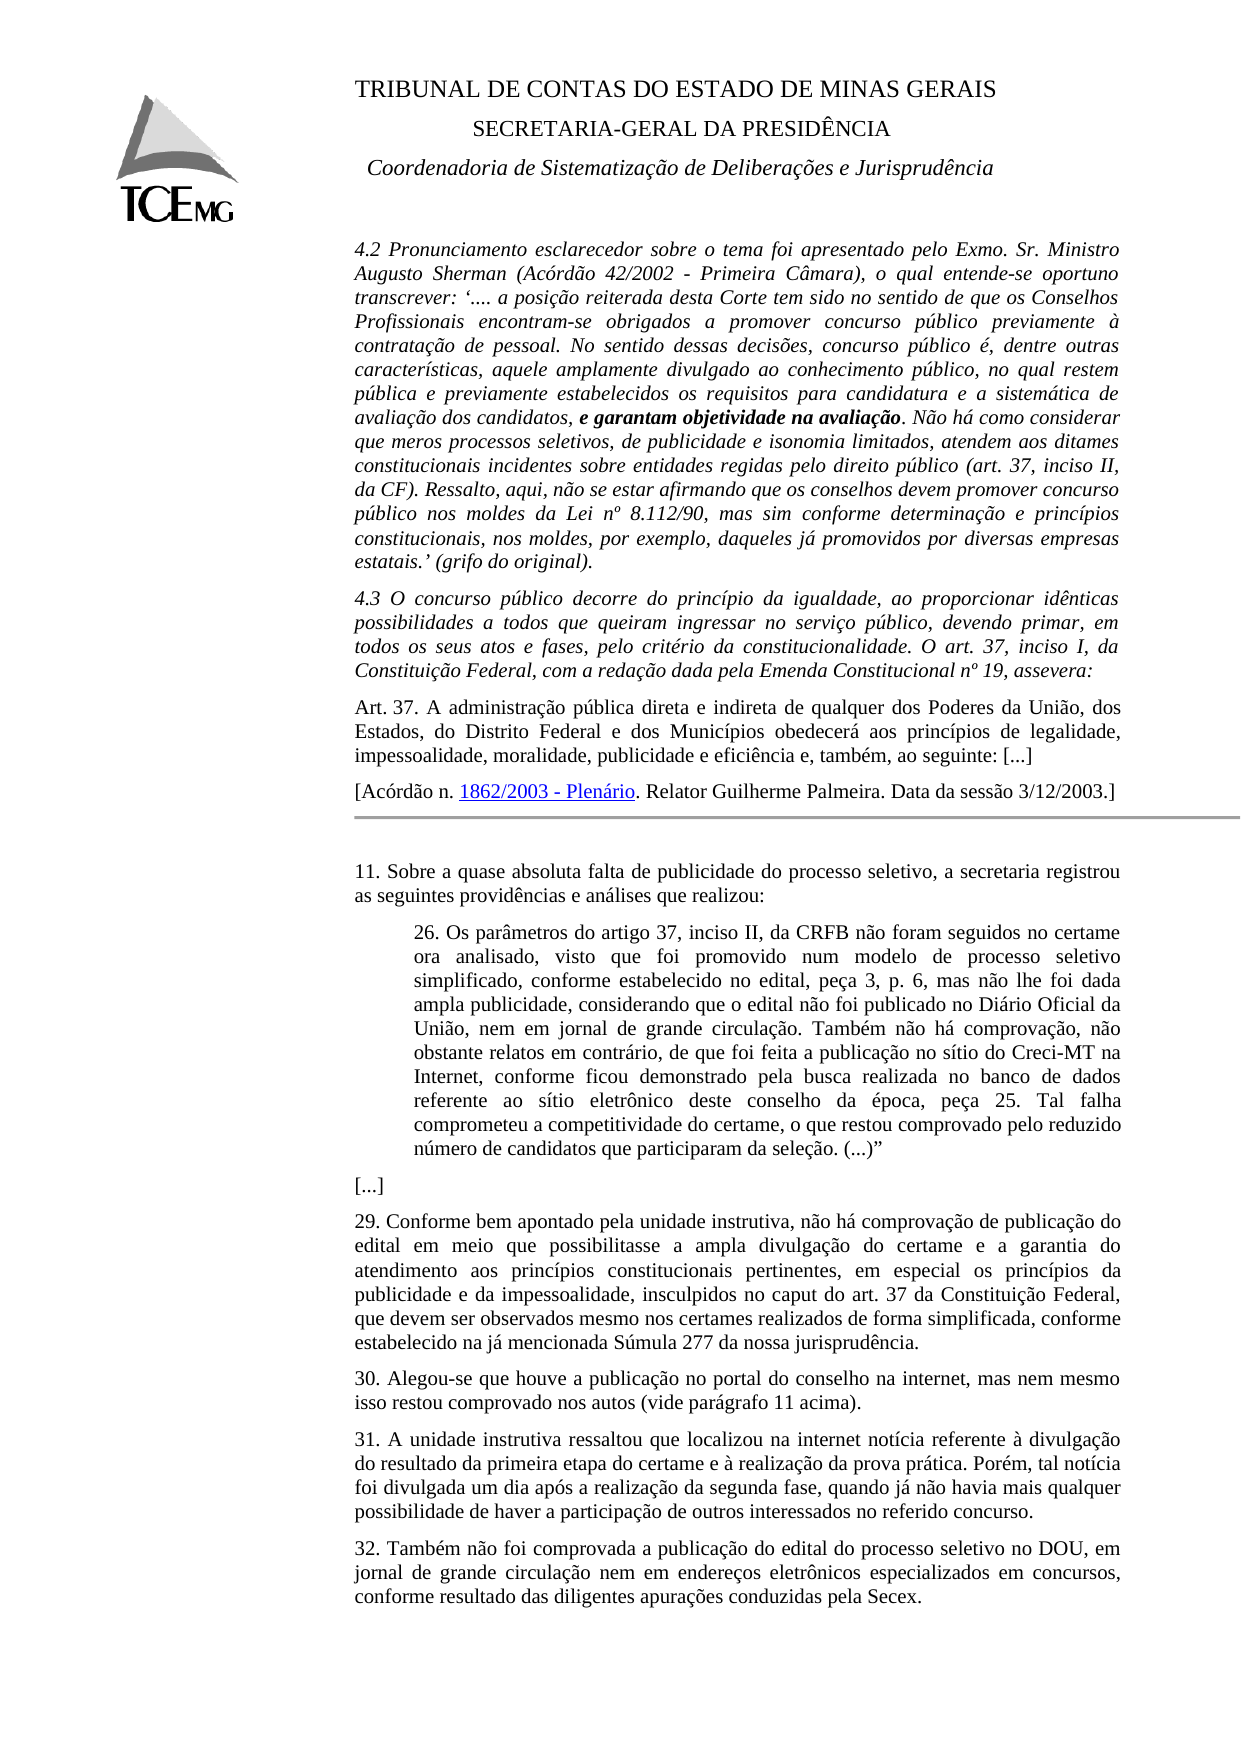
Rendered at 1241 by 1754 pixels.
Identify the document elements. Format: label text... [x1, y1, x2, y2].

text 29. Conforme bem apontado pela unidade instrutiva, não há comprovação de publicação do edital em meio que possibilitasse a ampla divulgação do certame e a garantia do atendimento aos princípios constitucionais pertinentes, em especial os princípios da publicidade e da impessoalidade, insculpidos no caput do art. 37 da Constituição Federal, que devem ser observados mesmo nos certames realizados de forma simplificada, conforme estabelecido na já mencionada Súmula 277 da nossa jurisprudência. [354, 1209, 1122, 1354]
text 11. Sobre a quase absoluta falta de publicidade do processo seletivo, a secretaria registrou as seguintes providências e análises que realizou: [354, 859, 1122, 907]
text 31. A unidade instrutiva ressaltou que localizou na internet notícia referente à divulgação do resultado da primeira etapa do certame e à realização da prova prática. Porém, tal notícia foi divulgada um dia após a realização da segunda fase, quando já não havia mais qualquer possibilidade de haver a participação de outros interessados no referido concurso. [354, 1427, 1122, 1523]
text Art. 37. A administração pública direta e indireta de qualquer dos Poderes da União, dos Estados, do Distrito Federal e dos Municípios obedecerá aos princípios de legalidade, impessoalidade, moralidade, publicidade e eficiência e, também, ao seguinte: [...] [354, 695, 1122, 767]
text 4.3 O concurso público decorre do princípio da igualdade, ao proporcionar idênticas possibilidades a todos que queiram ingressar no serviço público, devendo primar, em todos os seus atos e fases, pelo critério da constitucionalidade. O art. 37, inciso I, da Constituição Federal, com a redação dada pela Emenda Constitucional nº 19, assevera: [354, 586, 1122, 682]
text [...] [354, 1173, 1122, 1197]
picture [92, 73, 262, 243]
text 4.2 Pronunciamento esclarecedor sobre o tema foi apresentado pelo Exmo. Sr. Ministro Augusto Sherman (Acórdão 42/2002 - Primeira Câmara), o qual entende-se oportuno transcrever: ‘.... a posição reiterada desta Corte tem sido no sentido de que os Conselhos Profissionais encontram-se obrigados a promover concurso público previamente à contratação de pessoal. No sentido dessas decisões, concurso público é, dentre outras características, aquele amplamente divulgado ao conhecimento público, no qual restem pública e previamente estabelecidos os requisitos para candidatura e a sistemática de avaliação dos candidatos, e garantam objetividade na avaliação. Não há como considerar que meros processos seletivos, de publicidade e isonomia limitados, atendem aos ditames constitucionais incidentes sobre entidades regidas pelo direito público (art. 37, inciso II, da CF). Ressalto, aqui, não se estar afirmando que os conselhos devem promover concurso público nos moldes da Lei nº 8.112/90, mas sim conforme determinação e princípios constitucionais, nos moldes, por exemplo, daqueles já promovidos por diversas empresas estatais.’ (grifo do original). [354, 237, 1122, 573]
text [Acórdão n. 1862/2003 - Plenário. Relator Guilherme Palmeira. Data da sessão 3/12/2003.] [354, 779, 1122, 803]
text 30. Alegou-se que houve a publicação no portal do conselho na internet, mas nem mesmo isso restou comprovado nos autos (vide parágrafo 11 acima). [354, 1366, 1122, 1414]
text 32. Também não foi comprovada a publicação do edital do processo seletivo no DOU, em jornal de grande circulação nem em endereços eletrônicos especializados em concursos, conforme resultado das diligentes apurações conduzidas pela Secex. [354, 1536, 1122, 1608]
text 26. Os parâmetros do artigo 37, inciso II, da CRFB não foram seguidos no certame ora analisado, visto que foi promovido num modelo de processo seletivo simplificado, conforme estabelecido no edital, peça 3, p. 6, mas não lhe foi dada ampla publicidade, considerando que o edital não foi publicado no Diário Oficial da União, nem em jornal de grande circulação. Também não há comprovação, não obstante relatos em contrário, de que foi feita a publicação no sítio do Creci-MT na Internet, conforme ficou demonstrado pela busca realizada no banco de dados referente ao sítio eletrônico deste conselho da época, peça 25. Tal falha comprometeu a competitividade do certame, o que restou comprovado pelo reduzido número de candidatos que participaram da seleção. (...)” [413, 920, 1122, 1160]
